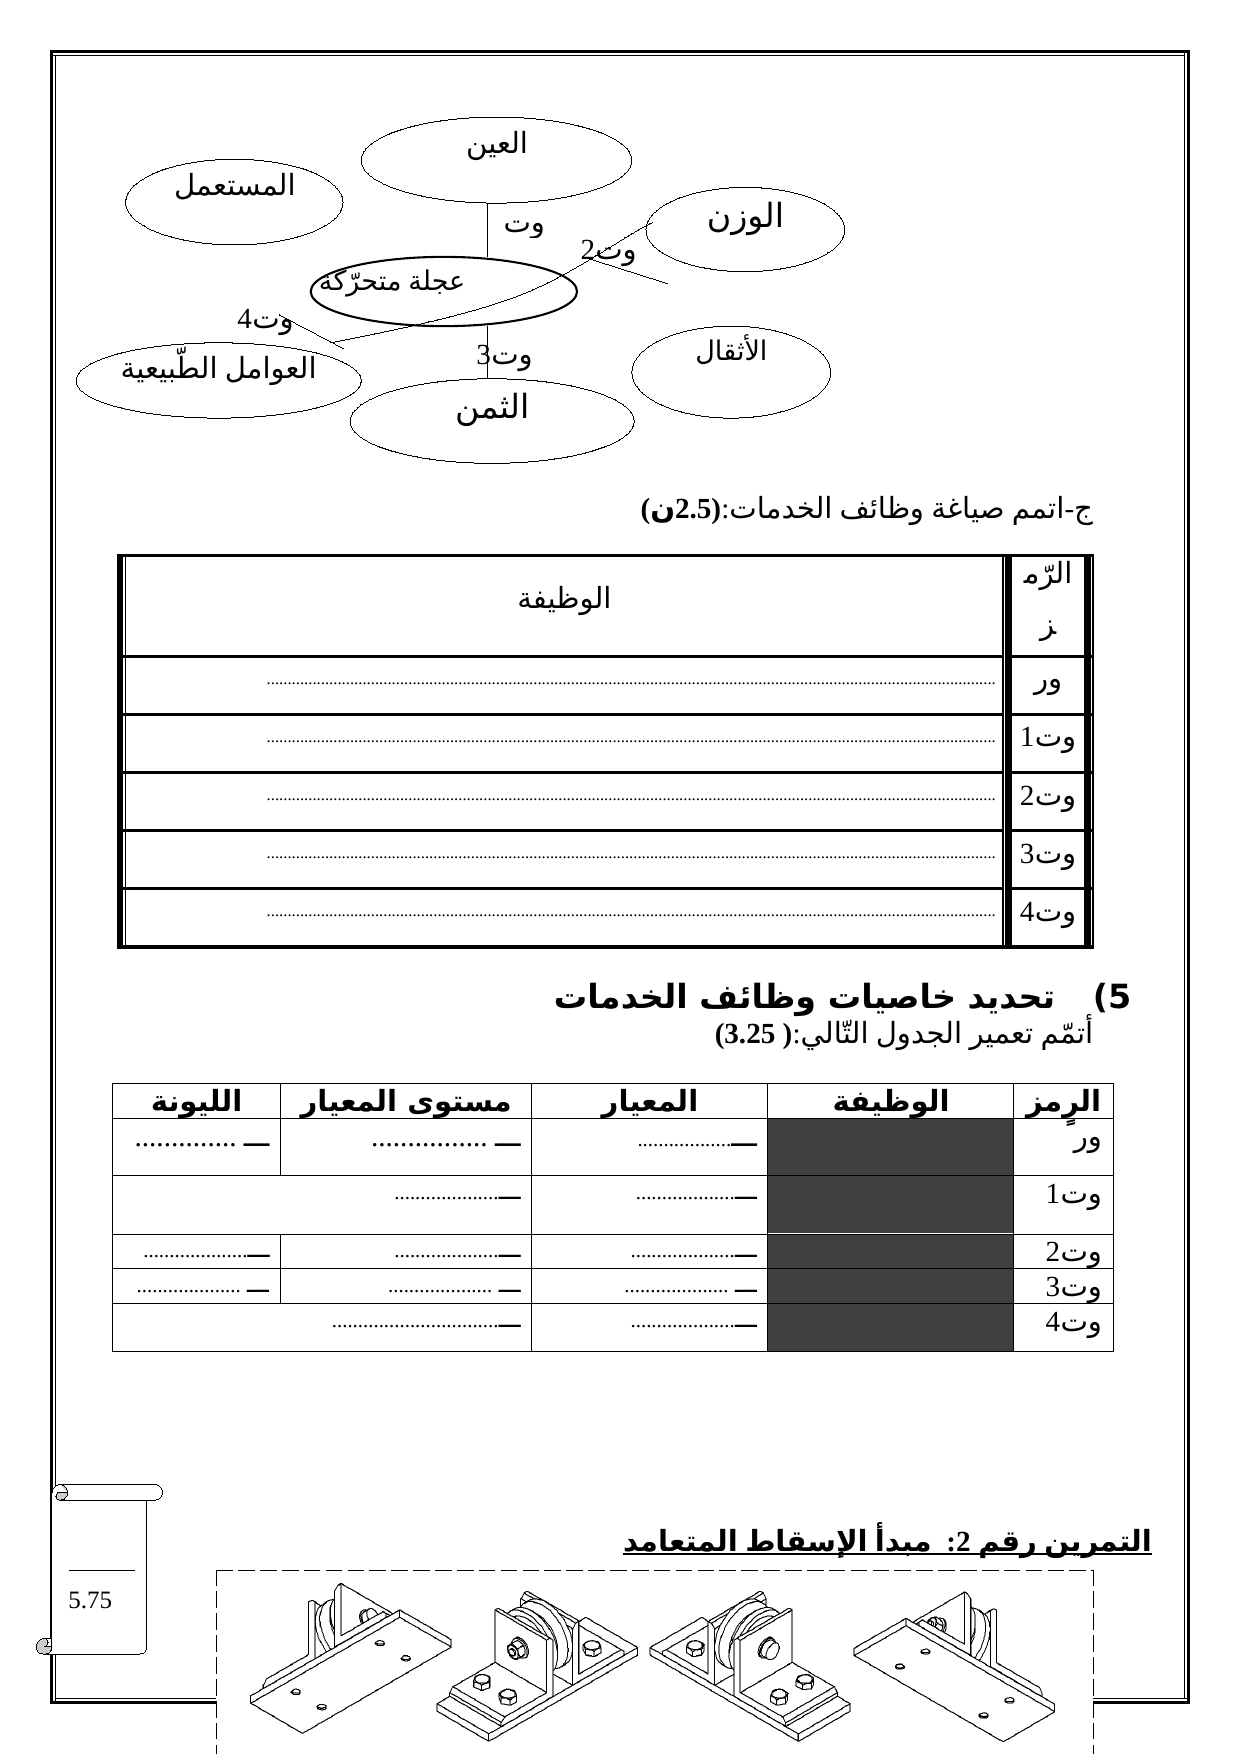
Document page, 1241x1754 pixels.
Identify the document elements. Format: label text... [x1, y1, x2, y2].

table_cell وت3 [1012, 832, 1084, 887]
table_cell وت1 [1014, 1176, 1113, 1233]
table_cell ............................................................................................................................................................................... [126, 774, 1002, 829]
table_cell ـــ .................... [281, 1269, 531, 1303]
table_cell ـــ................... [532, 1176, 767, 1233]
list تحديد خاصيات وظائف الخدمات [133, 977, 1093, 1016]
table_cell وت4 [1012, 890, 1084, 945]
table_cell ـــ ................ [281, 1119, 531, 1175]
table_cell ............................................................................................................................................................................... [126, 716, 1002, 771]
table_cell [768, 1304, 1013, 1351]
text أتمّم تعمير الجدول التّالي:( 3.25) [133, 1016, 1093, 1049]
table_cell ............................................................................................................................................................................... [126, 658, 1002, 713]
table_header الوظيفة [768, 1084, 1013, 1118]
table_cell ـــ .............. [113, 1119, 280, 1175]
table_cell ـــ .................... [532, 1269, 767, 1303]
table_cell ـــ.................. [532, 1119, 767, 1175]
table_cell وت1 [1012, 716, 1084, 771]
table_cell وت2 [1012, 774, 1084, 829]
text ج-اتمم صياغة وظائف الخدمات:(2.5ن) [133, 491, 1093, 525]
picture [244, 1577, 1066, 1754]
table_cell ـــ................................ [113, 1304, 531, 1351]
table_cell [768, 1235, 1013, 1268]
table_header الرٍمز [1014, 1084, 1113, 1118]
table_cell ـــ .................... [113, 1269, 280, 1303]
table_cell [768, 1176, 1013, 1233]
table_cell وت3 [1014, 1269, 1113, 1303]
table_header الليونة [113, 1084, 280, 1118]
table_cell ور [1014, 1119, 1113, 1175]
text التمرين رقم 2: مبدأ الإسقاط المتعامد [147, 1524, 1152, 1558]
table_header الوظيفة [126, 557, 1002, 655]
table_cell [768, 1119, 1013, 1175]
table_cell وت2 [1014, 1235, 1113, 1268]
table_cell ـــ.................... [532, 1304, 767, 1351]
table_cell ور [1012, 658, 1084, 713]
table_cell ـــ.................... [281, 1235, 531, 1268]
table_header مستوى المعيار [281, 1084, 531, 1118]
table_header الرّمز [1012, 557, 1084, 655]
table_cell ـــ.................... [113, 1235, 280, 1268]
table_cell ـــ.................... [113, 1176, 531, 1233]
table_cell وت4 [1014, 1304, 1113, 1351]
table_cell ـــ.................... [532, 1235, 767, 1268]
table_cell [768, 1269, 1013, 1303]
table_header المعيار [532, 1084, 767, 1118]
table_cell ............................................................................................................................................................................... [126, 890, 1002, 945]
table_cell ............................................................................................................................................................................... [126, 832, 1002, 887]
